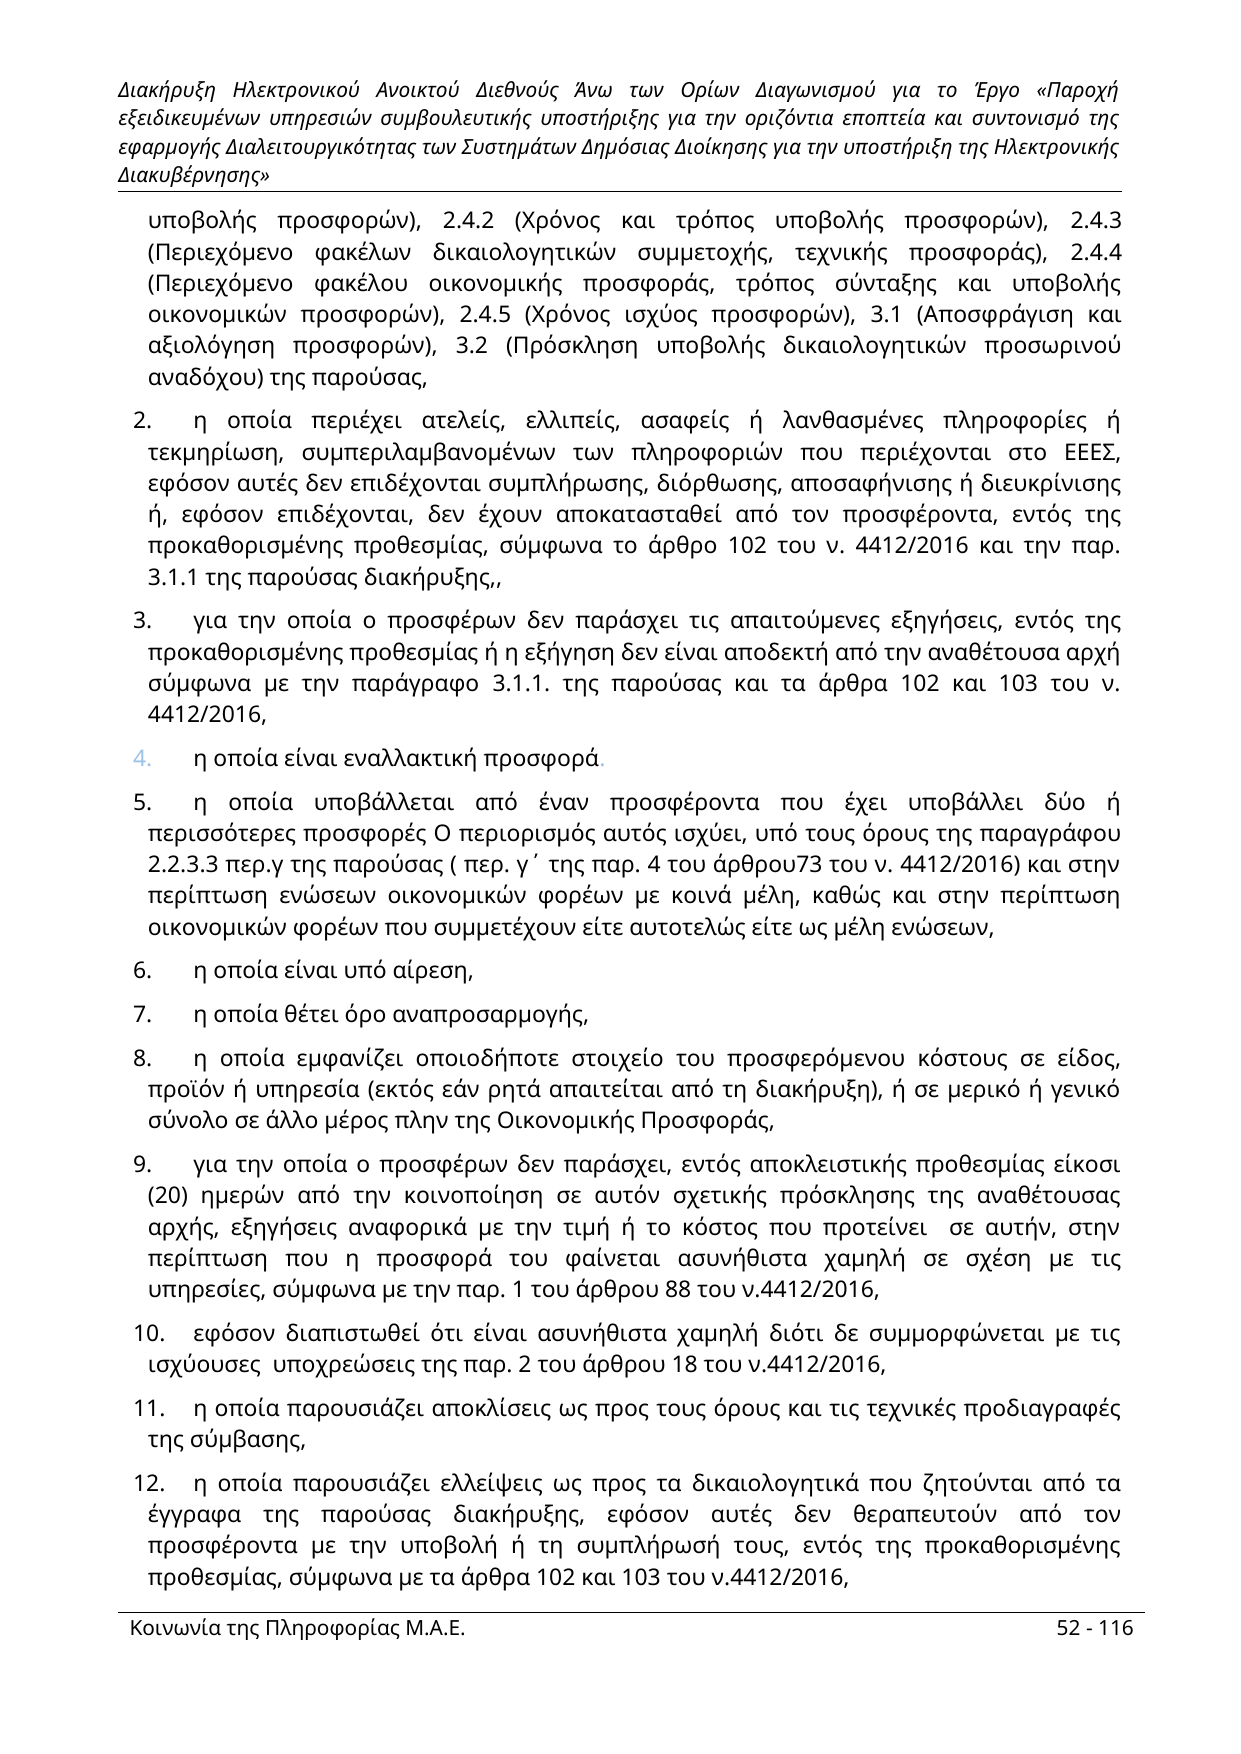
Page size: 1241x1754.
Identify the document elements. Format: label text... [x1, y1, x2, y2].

list εφόσον διαπιστωθεί ότι είναι ασυνήθιστα χαμηλή διότι δε συμμορφώνεται με τις ισχύουσες υποχρεώσεις της παρ. 2 του άρθρου 18 του ν.4412/2016, [133, 1317, 1122, 1379]
list η οποία θέτει όρο αναπροσαρμογής, [133, 998, 1122, 1029]
list η οποία περιέχει ατελείς, ελλιπείς, ασαφείς ή λανθασμένες πληροφορίες ή τεκμηρίωση, συμπεριλαμβανομένων των πληροφοριών που περιέχονται στο ΕΕΕΣ, εφόσον αυτές δεν επιδέχονται συμπλήρωσης, διόρθωσης, αποσαφήνισης ή διευκρίνισης ή, εφόσον επιδέχονται, δεν έχουν αποκατασταθεί από τον προσφέροντα, εντός της προκαθορισμένης προθεσμίας, σύμφωνα το άρθρο 102 του ν. 4412/2016 και την παρ. 3.1.1 της παρούσας διακήρυξης,, [133, 404, 1122, 592]
list η οποία παρουσιάζει αποκλίσεις ως προς τους όρους και τις τεχνικές προδιαγραφές της σύμβασης, [133, 1392, 1122, 1454]
list η οποία είναι εναλλακτική προσφορά. [133, 742, 1122, 773]
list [133, 204, 1122, 392]
list για την οποία ο προσφέρων δεν παράσχει, εντός αποκλειστικής προθεσμίας είκοσι (20) ημερών από την κοινοποίηση σε αυτόν σχετικής πρόσκλησης της αναθέτουσας αρχής, εξηγήσεις αναφορικά με την τιμή ή το κόστος που προτείνει σε αυτήν, στην περίπτωση που η προσφορά του φαίνεται ασυνήθιστα χαμηλή σε σχέση με τις υπηρεσίες, σύμφωνα με την παρ. 1 του άρθρου 88 του ν.4412/2016, [133, 1148, 1122, 1304]
list για την οποία ο προσφέρων δεν παράσχει τις απαιτούμενες εξηγήσεις, εντός της προκαθορισμένης προθεσμίας ή η εξήγηση δεν είναι αποδεκτή από την αναθέτουσα αρχή σύμφωνα με την παράγραφο 3.1.1. της παρούσας και τα άρθρα 102 και 103 του ν. 4412/2016, [133, 604, 1122, 729]
list η οποία είναι υπό αίρεση, [133, 954, 1122, 986]
list η οποία παρουσιάζει ελλείψεις ως προς τα δικαιολογητικά που ζητούνται από τα έγγραφα της παρούσας διακήρυξης, εφόσον αυτές δεν θεραπευτούν από τον προσφέροντα με την υποβολή ή τη συμπλήρωσή τους, εντός της προκαθορισμένης προθεσμίας, σύμφωνα με τα άρθρα 102 και 103 του ν.4412/2016, [133, 1467, 1122, 1592]
list η οποία εμφανίζει οποιοδήποτε στοιχείο του προσφερόμενου κόστους σε είδος, προϊόν ή υπηρεσία (εκτός εάν ρητά απαιτείται από τη διακήρυξη), ή σε μερικό ή γενικό σύνολο σε άλλο μέρος πλην της Οικονομικής Προσφοράς, [133, 1042, 1122, 1136]
list η οποία υποβάλλεται από έναν προσφέροντα που έχει υποβάλλει δύο ή περισσότερες προσφορές Ο περιορισμός αυτός ισχύει, υπό τους όρους της παραγράφου 2.2.3.3 περ.γ της παρούσας ( περ. γ΄ της παρ. 4 του άρθρου73 του ν. 4412/2016) και στην περίπτωση ενώσεων οικονομικών φορέων με κοινά μέλη, καθώς και στην περίπτωση οικονομικών φορέων που συμμετέχουν είτε αυτοτελώς είτε ως μέλη ενώσεων, [133, 786, 1122, 942]
